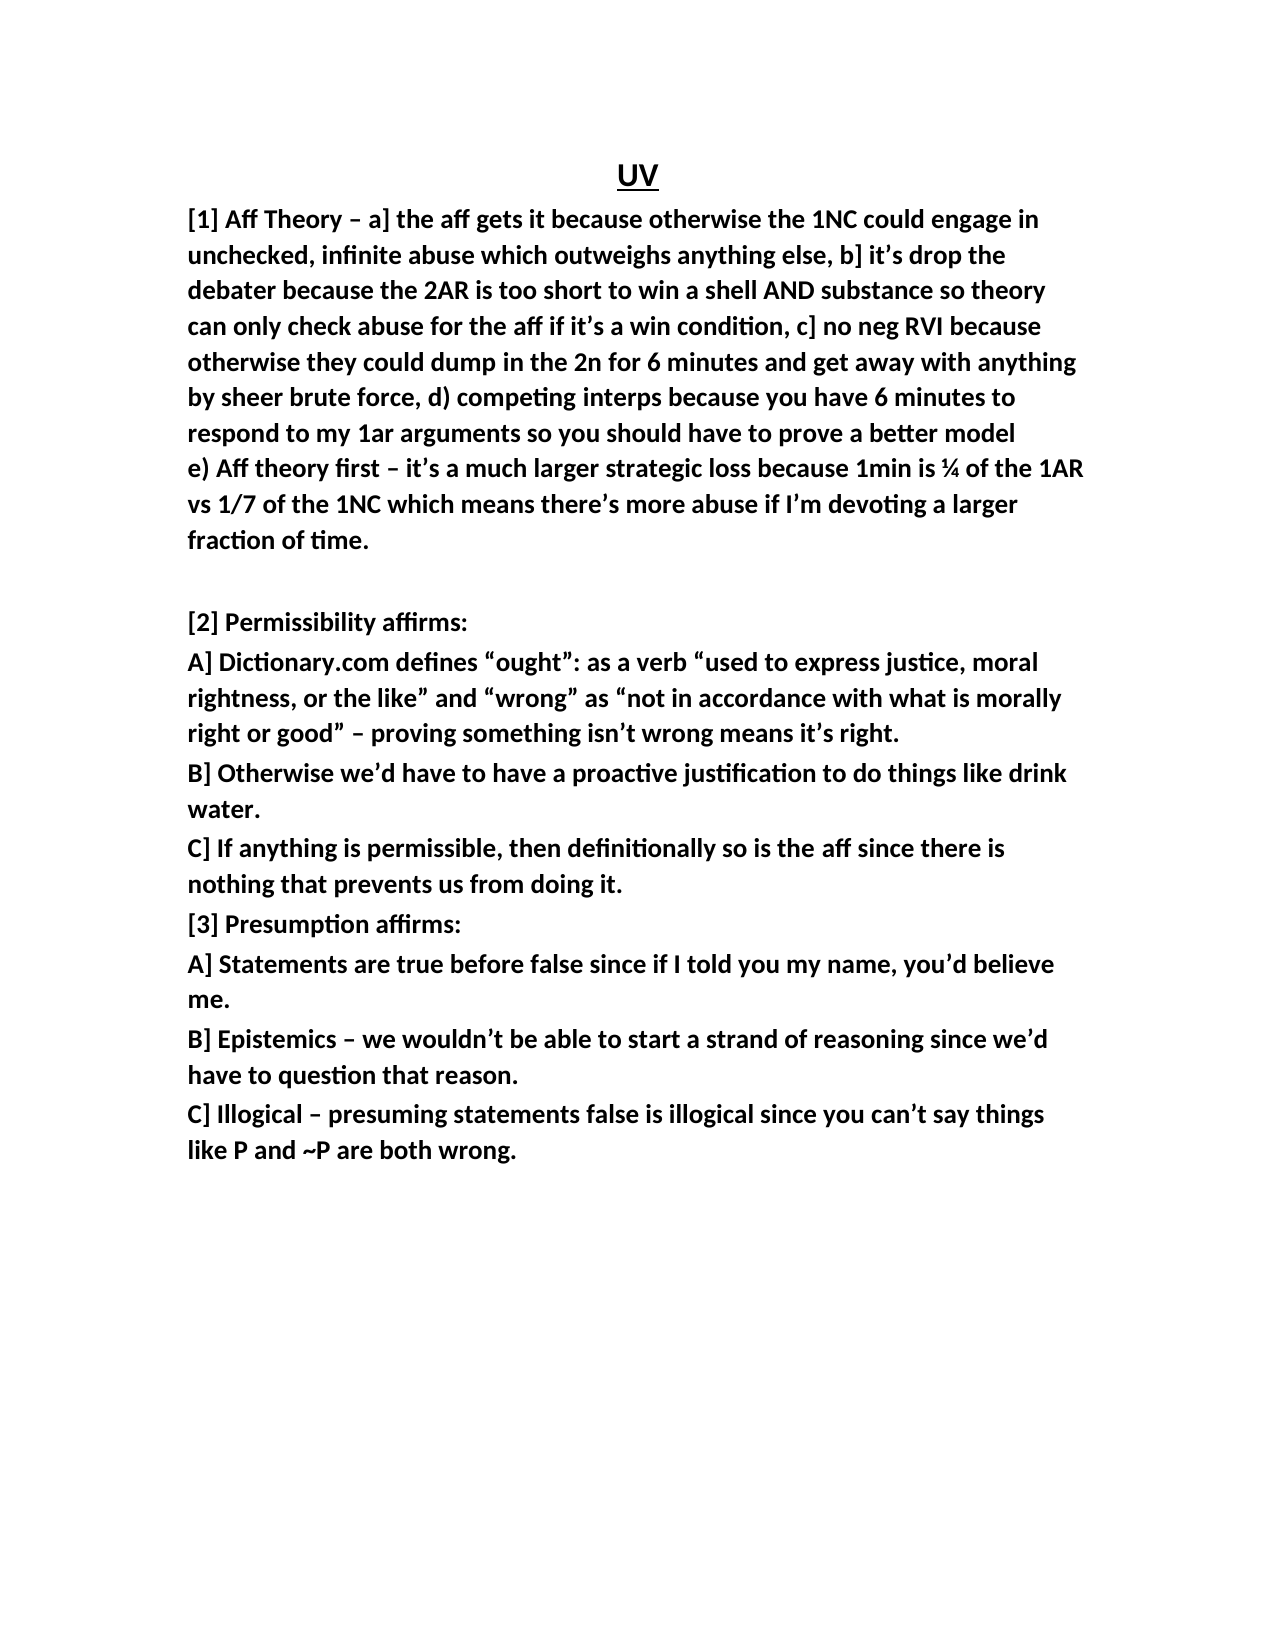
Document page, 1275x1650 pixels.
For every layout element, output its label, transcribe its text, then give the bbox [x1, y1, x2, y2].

subtitle UV [187, 154, 1087, 195]
subtitle A] Dictionary.com defines “ought”: as a verb “used to express justice, moral rightness, or the like” and “wrong” as “not in accordance with what is morally right or good” – proving something isn’t wrong means it’s right. [187, 645, 1087, 749]
subtitle B] Otherwise we’d have to have a proactive justification to do things like drink water. [187, 756, 1087, 825]
subtitle [1] Aff Theory – a] the aff gets it because otherwise the 1NC could engage in unchecked, infinite abuse which outweighs anything else, b] it’s drop the debater because the 2AR is too short to win a shell AND substance so theory can only check abuse for the aff if it’s a win condition, c] no neg RVI because otherwise they could dump in the 2n for 6 minutes and get away with anything by sheer brute force, d) competing interps because you have 6 minutes to respond to my 1ar arguments so you should have to prove a better model e) Aff theory first – it’s a much larger strategic loss because 1min is ¼ of the 1AR vs 1/7 of the 1NC which means there’s more abuse if I’m devoting a larger fraction of time. [187, 202, 1087, 556]
subtitle [2] Permissibility affirms: [187, 605, 1087, 638]
subtitle [3] Presumption affirms: [187, 907, 1087, 940]
subtitle B] Epistemics – we wouldn’t be able to start a strand of reasoning since we’d have to question that reason. [187, 1022, 1087, 1091]
subtitle C] Illogical – presuming statements false is illogical since you can’t say things like P and ~P are both wrong. [187, 1098, 1087, 1166]
subtitle C] If anything is permissible, then definitionally so is the aff since there is nothing that prevents us from doing it. [187, 832, 1087, 900]
subtitle A] Statements are true before false since if I told you my name, you’d believe me. [187, 947, 1087, 1016]
